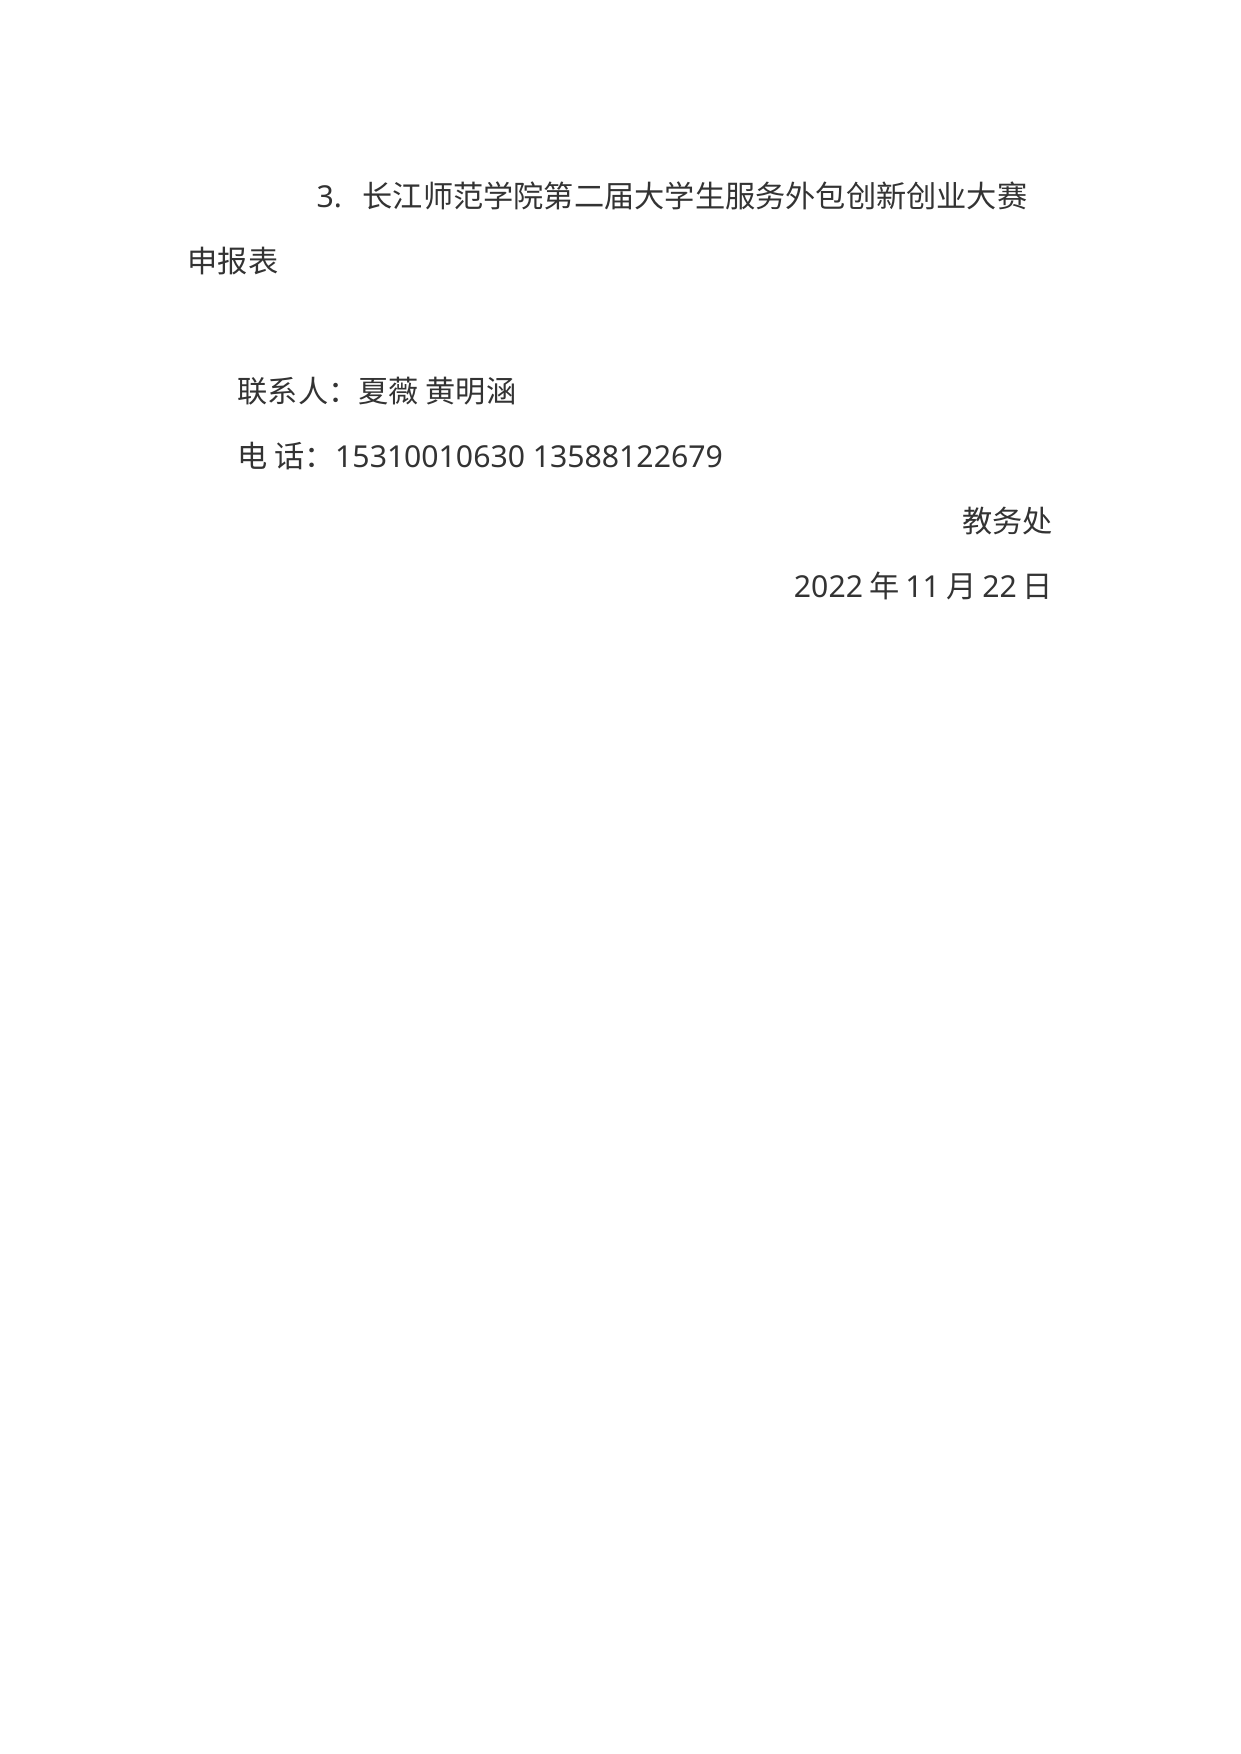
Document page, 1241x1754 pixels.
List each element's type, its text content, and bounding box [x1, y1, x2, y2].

text 教务处 [187, 487, 1053, 552]
list 长江师范学院第二届大学生服务外包创新创业大赛申报表 [187, 162, 1053, 292]
text 2022年11月22日 [187, 552, 1053, 617]
text 电 话：15310010630 13588122679 [187, 422, 1053, 487]
text 联系人：夏薇 黄明涵 [187, 357, 1053, 422]
